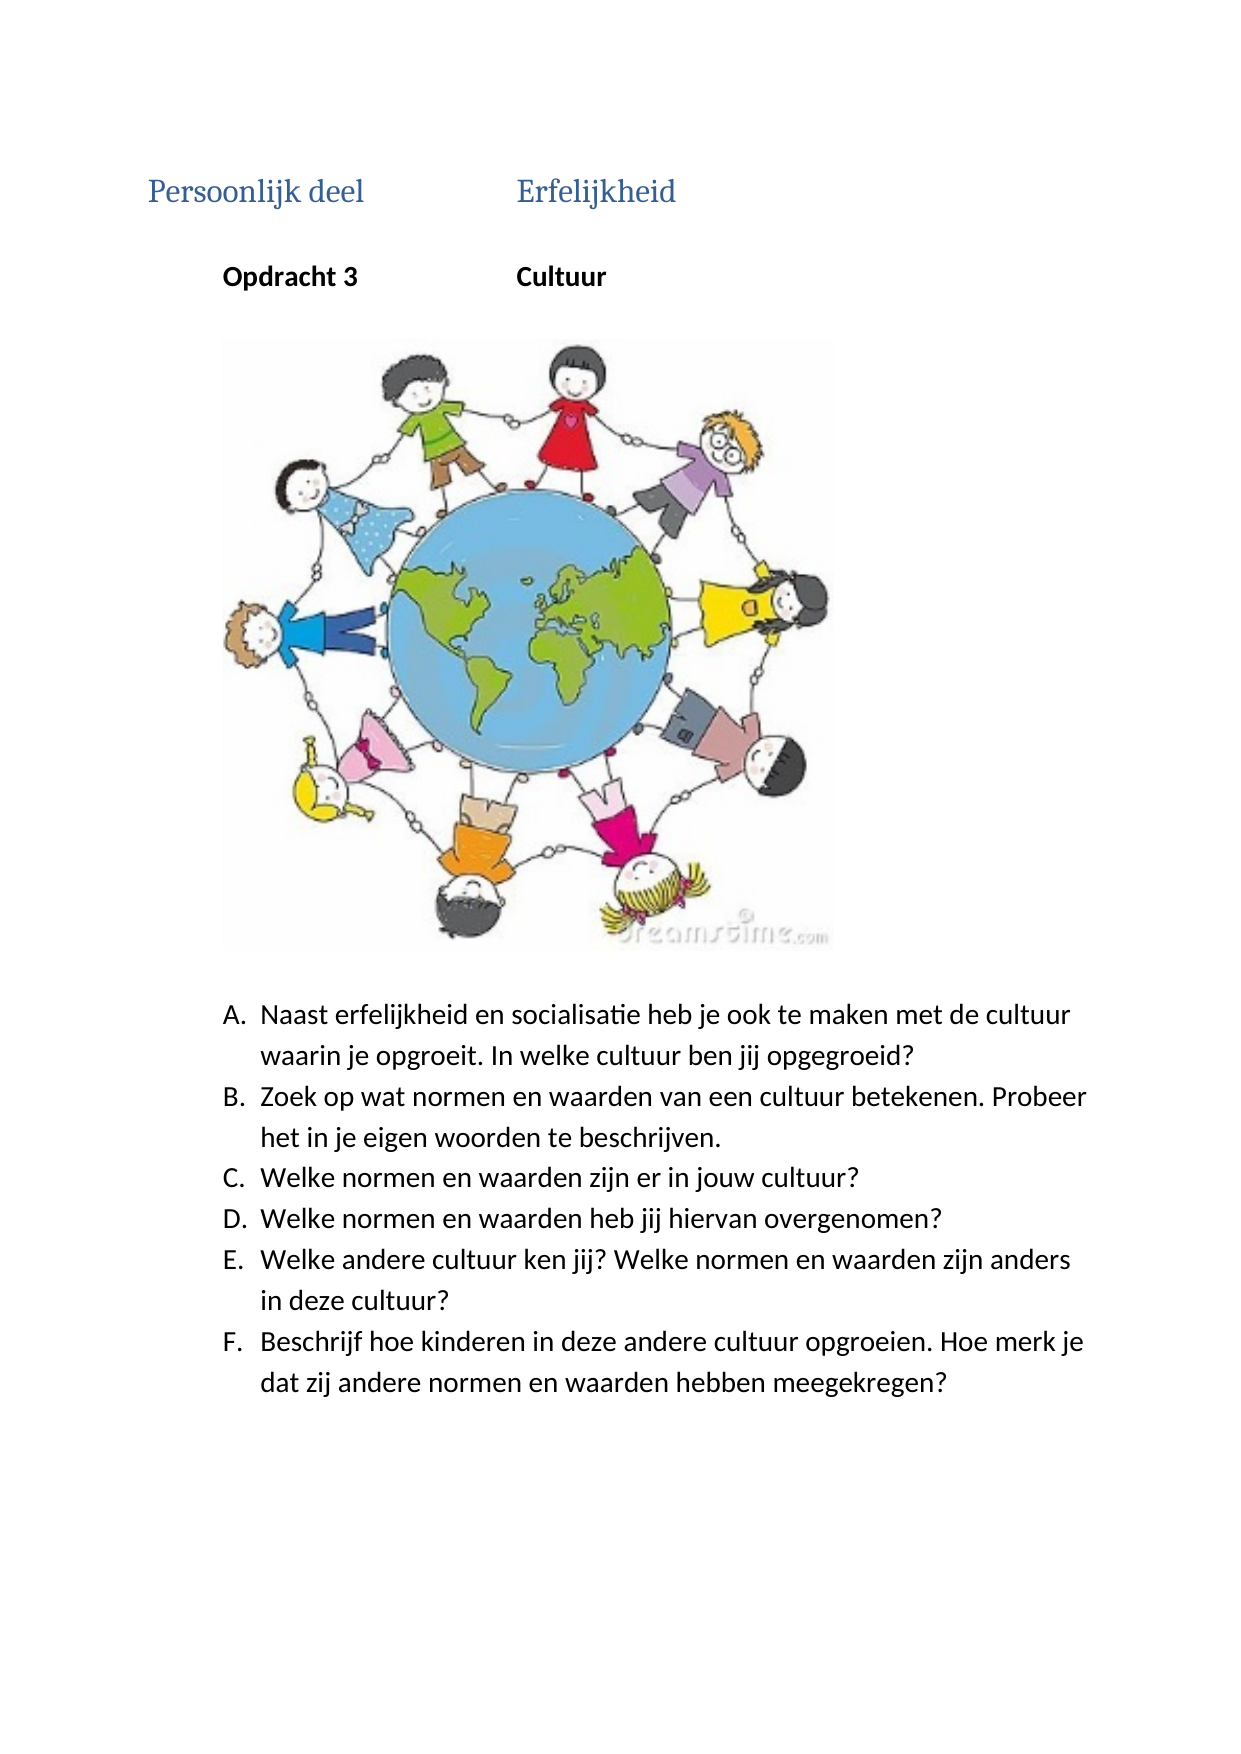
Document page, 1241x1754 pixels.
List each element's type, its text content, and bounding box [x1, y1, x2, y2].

list Welke normen en waarden zijn er in jouw cultuur? [223, 1159, 1093, 1195]
list Welke andere cultuur ken jij? Welke normen en waarden zijn anders in deze cultuur? [223, 1241, 1093, 1318]
list Welke normen en waarden heb jij hiervan overgenomen? [223, 1201, 1093, 1236]
list Zoek op wat normen en waarden van een cultuur betekenen. Probeer het in je eigen woorden te beschrijven. [223, 1078, 1093, 1154]
list Opdracht 3 Cultuur [223, 258, 1093, 293]
picture [222, 339, 834, 951]
subtitle Persoonlijk deel Erfelijkheid [148, 173, 1093, 211]
list Naast erfelijkheid en socialisatie heb je ook te maken met de cultuur waarin je opgroeit. In welke cultuur ben jij opgegroeid? [223, 996, 1093, 1072]
list Beschrijf hoe kinderen in deze andere cultuur opgroeien. Hoe merk je dat zij andere normen en waarden hebben meegekregen? [223, 1323, 1093, 1400]
